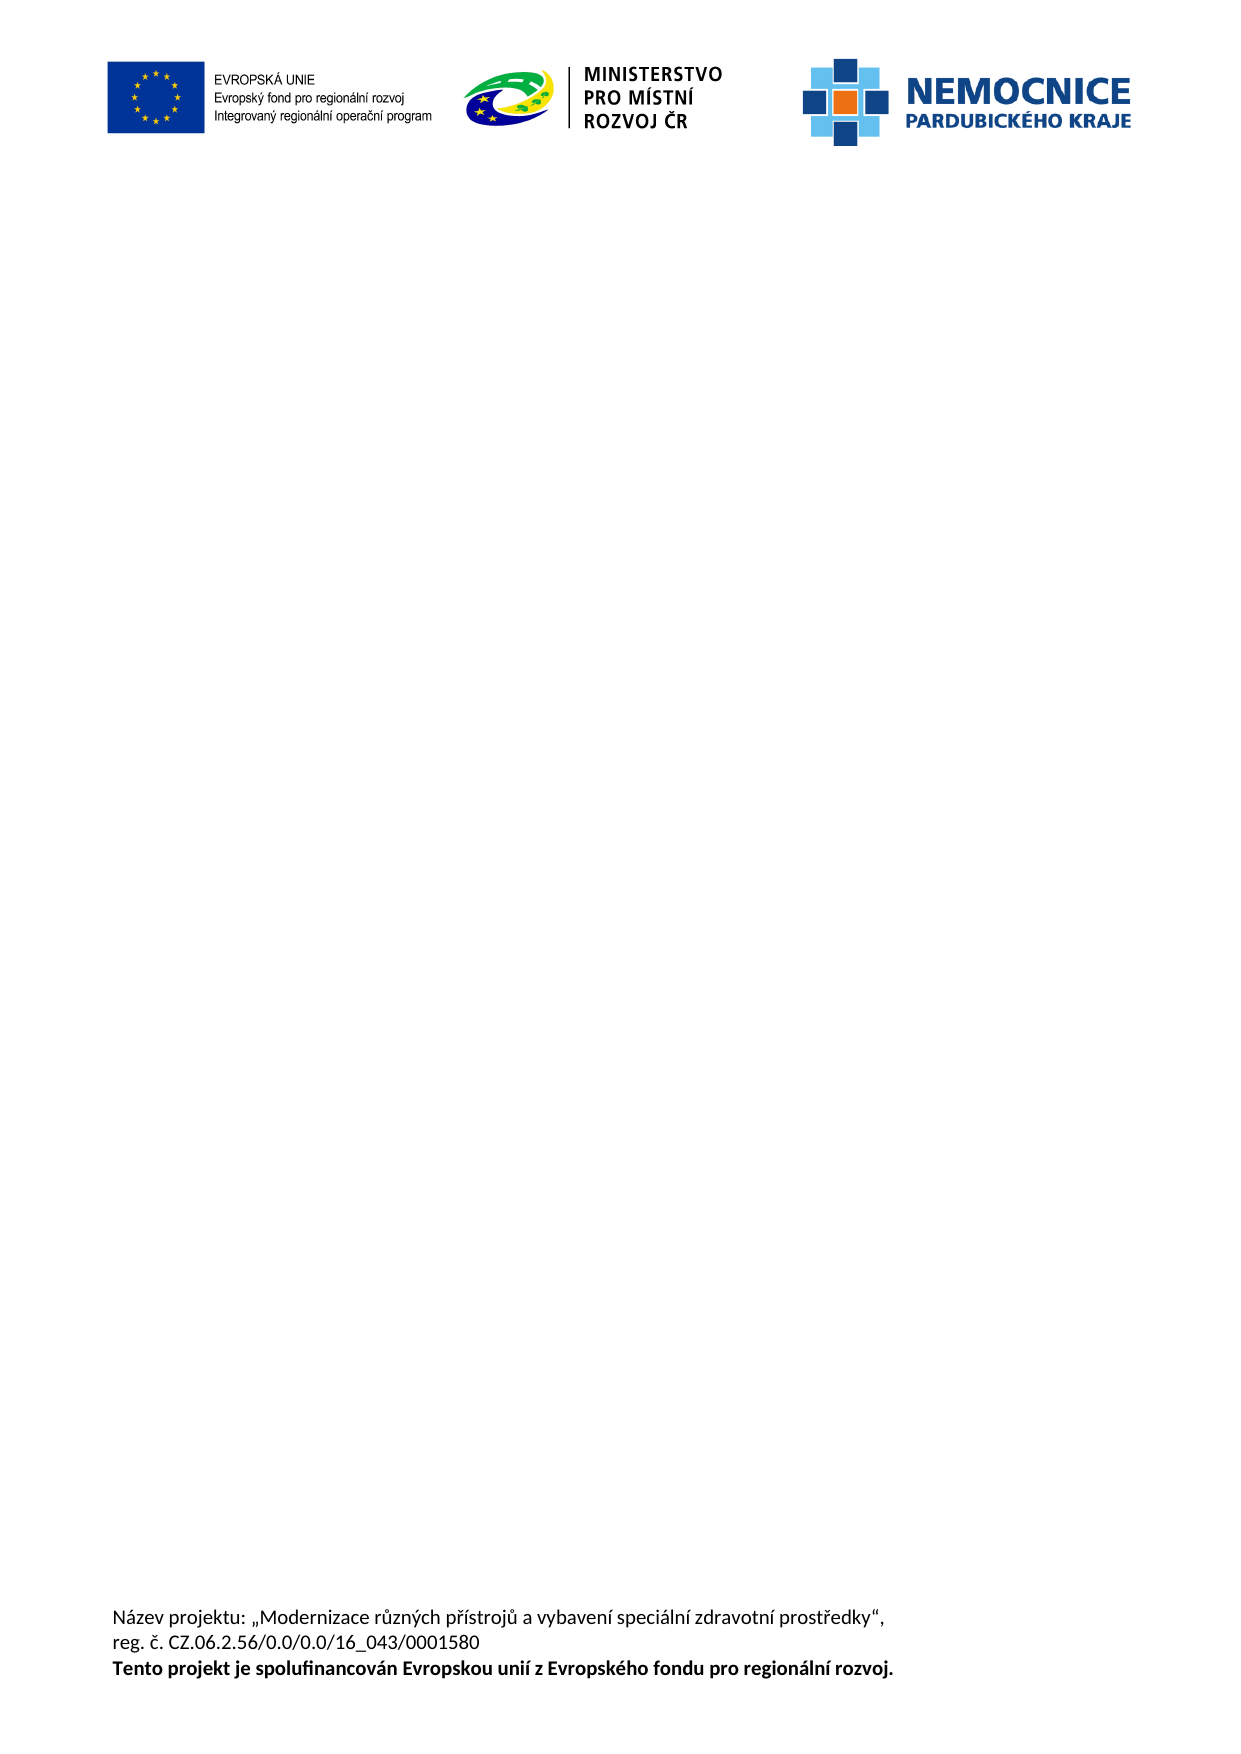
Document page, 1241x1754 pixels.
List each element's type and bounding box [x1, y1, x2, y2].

picture [801, 58, 1131, 147]
picture [86, 37, 743, 157]
